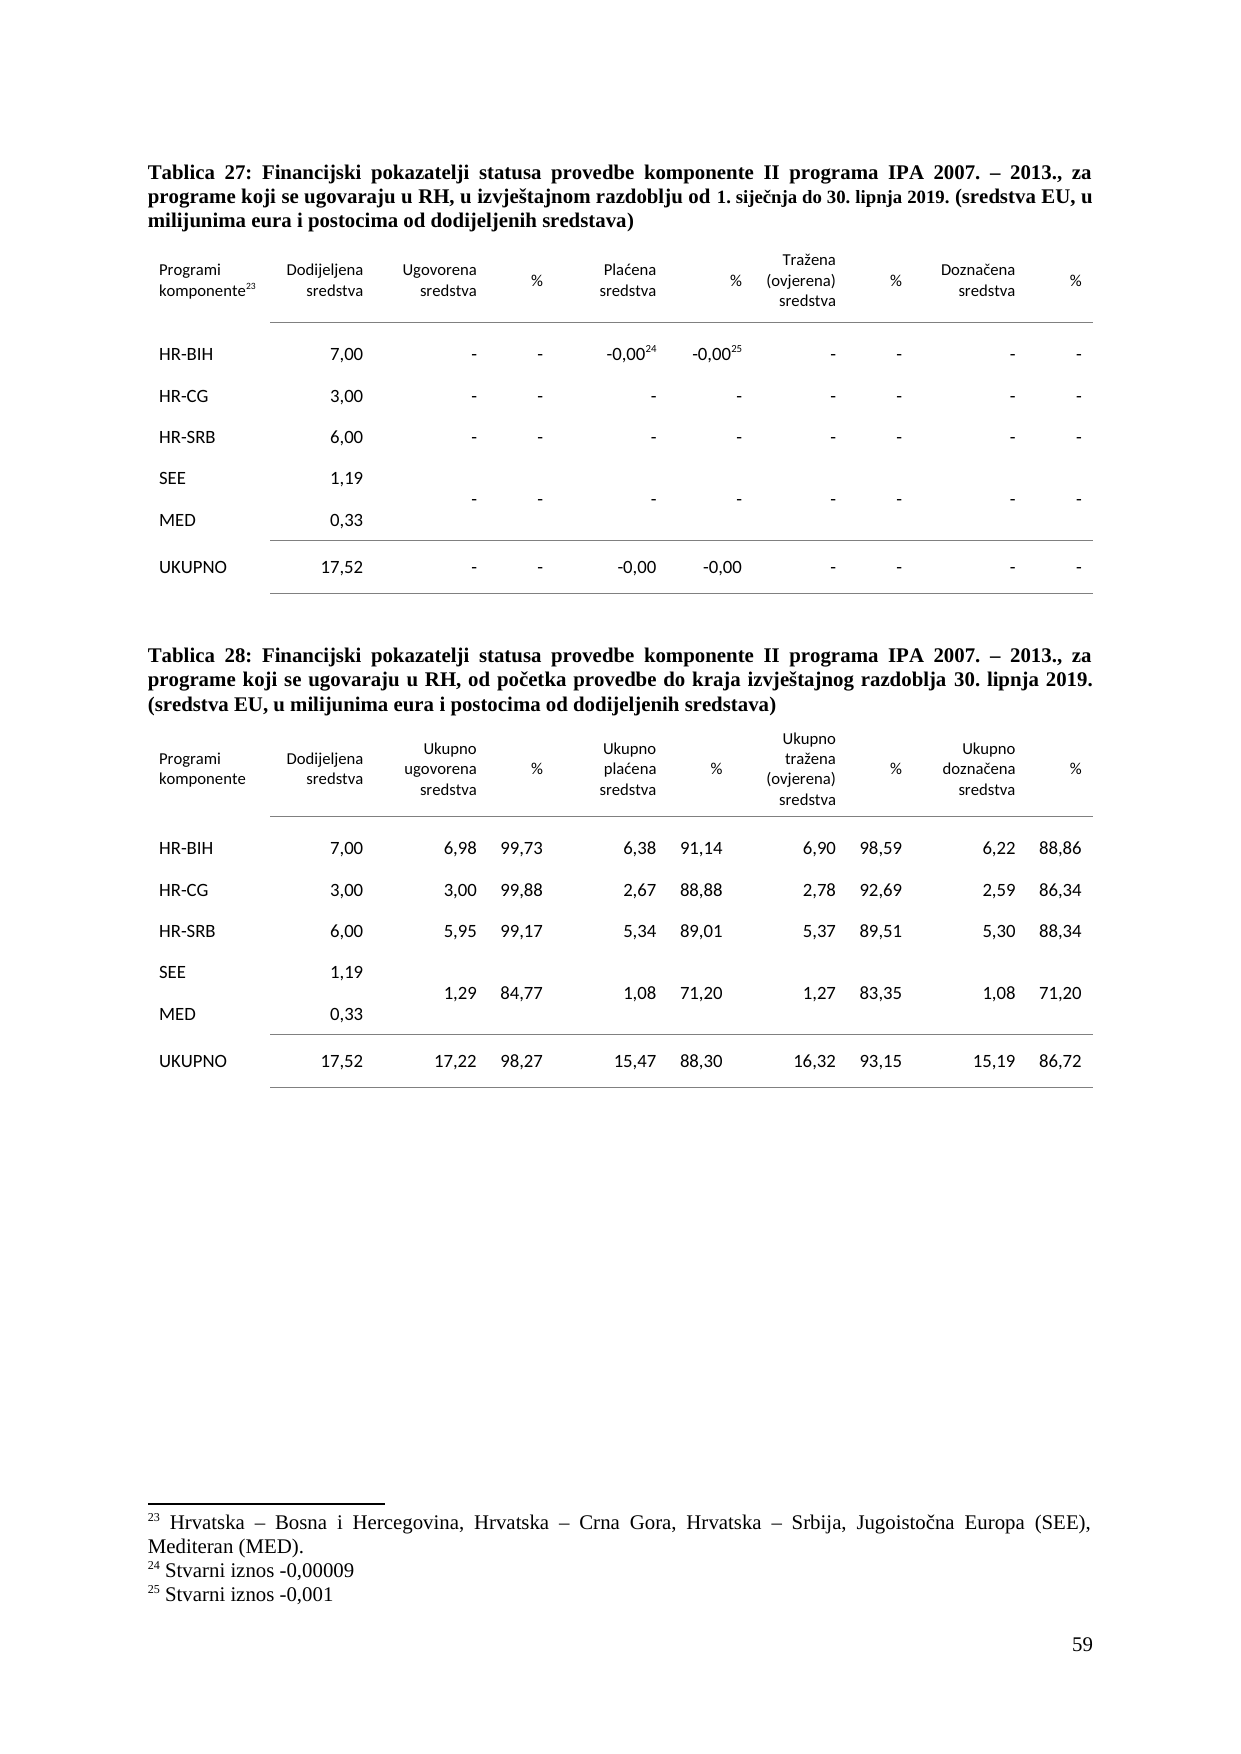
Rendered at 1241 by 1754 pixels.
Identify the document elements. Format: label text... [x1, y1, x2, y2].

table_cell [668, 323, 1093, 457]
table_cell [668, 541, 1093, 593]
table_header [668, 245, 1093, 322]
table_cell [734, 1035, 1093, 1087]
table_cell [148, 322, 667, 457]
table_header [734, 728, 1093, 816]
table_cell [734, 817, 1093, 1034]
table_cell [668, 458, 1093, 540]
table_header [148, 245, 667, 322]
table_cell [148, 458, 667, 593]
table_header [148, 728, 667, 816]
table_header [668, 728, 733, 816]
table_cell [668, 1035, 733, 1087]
text Tablica 27: Financijski pokazatelji statusa provedbe komponente II programa IPA 2007. – 2013., za programe koji se ugovaraju u RH, u izvještajnom razdoblju od 1. siječnja do 30. lipnja 2019. (sredstva EU, u milijunima eura i postocima od dodijeljenih sredstava) [148, 160, 1093, 232]
text Tablica 28: Financijski pokazatelji statusa provedbe komponente II programa IPA 2007. – 2013., za programe koji se ugovaraju u RH, od početka provedbe do kraja izvještajnog razdoblja 30. lipnja 2019. (sredstva EU, u milijunima eura i postocima od dodijeljenih sredstava) [148, 643, 1093, 716]
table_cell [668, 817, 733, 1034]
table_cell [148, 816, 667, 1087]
